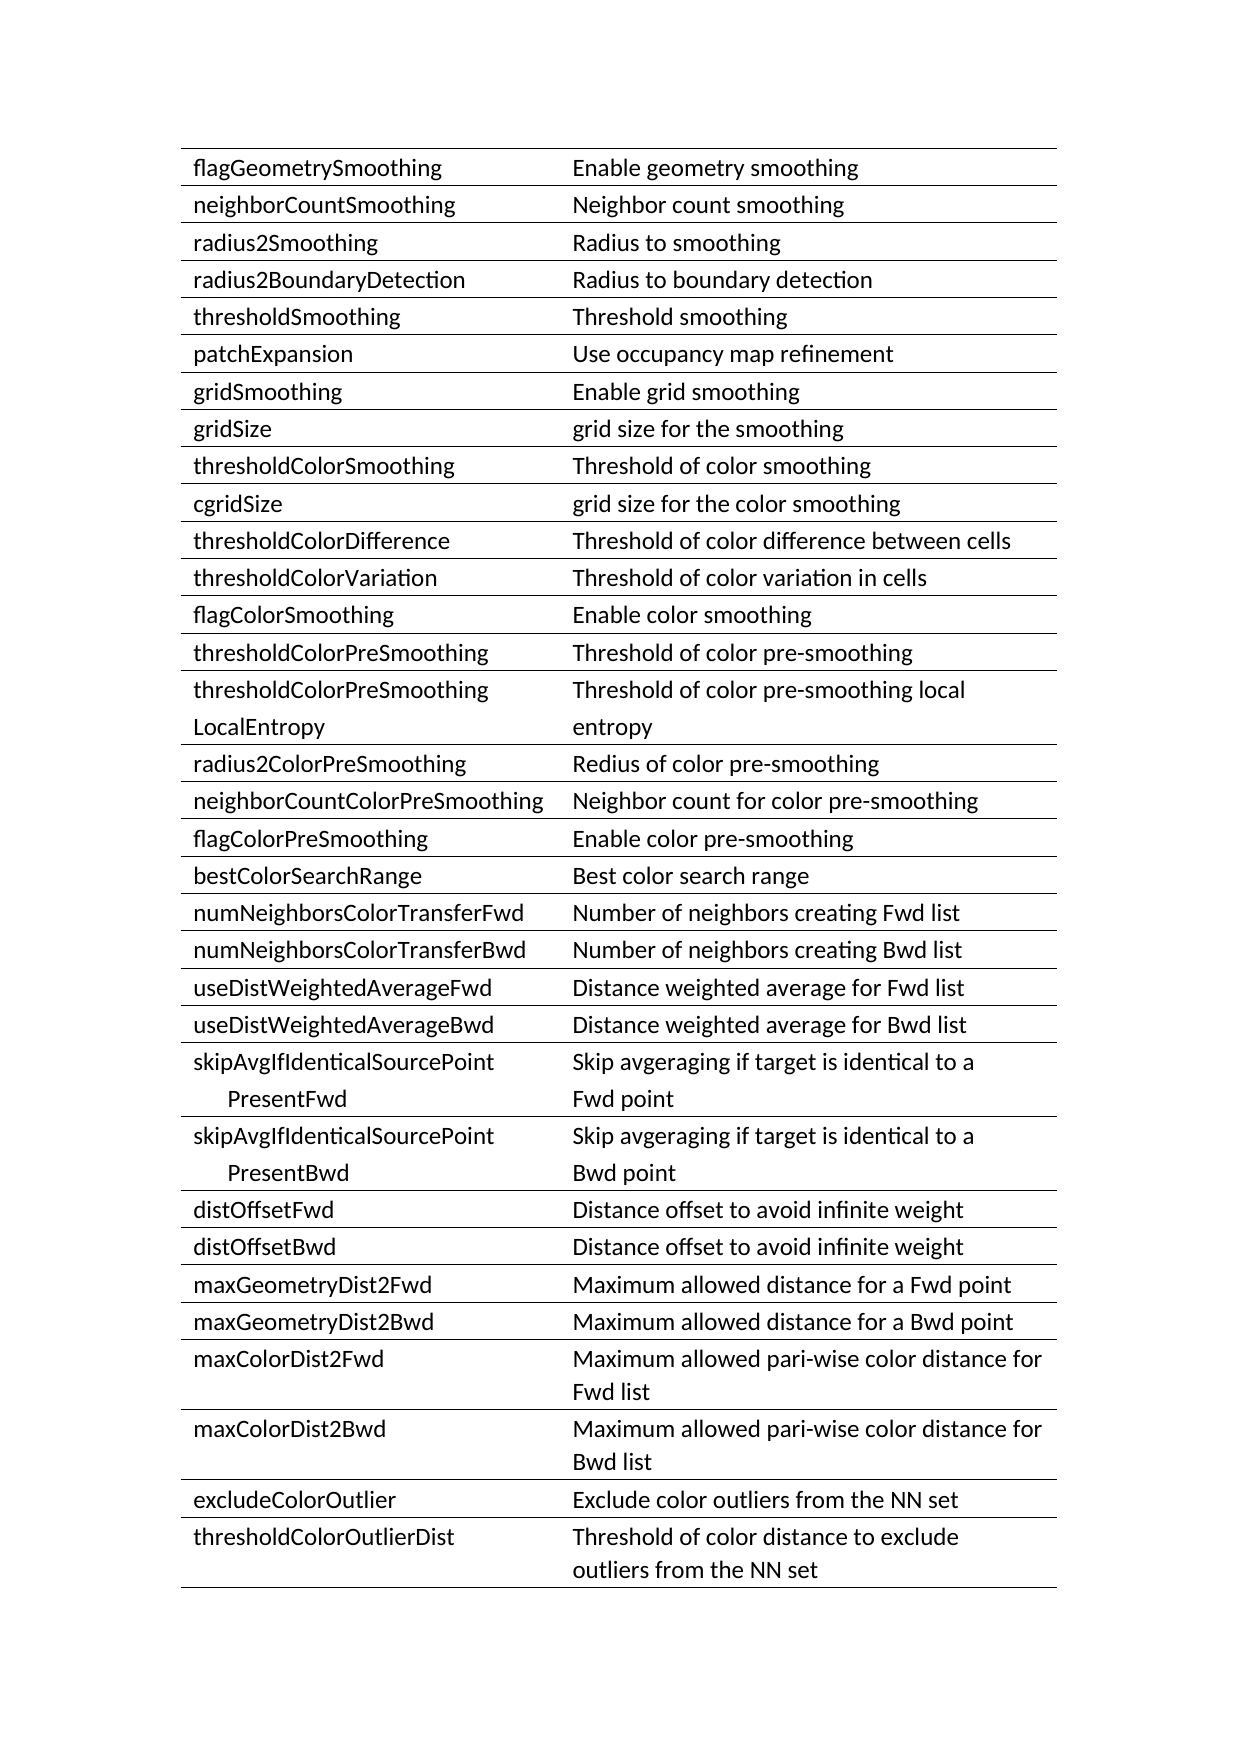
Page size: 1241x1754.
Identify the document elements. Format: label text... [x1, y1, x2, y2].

table_cell thresholdColorVariation [181, 559, 572, 595]
table_cell Distance offset to avoid infinite weight [572, 1228, 1057, 1264]
table_cell skipAvgIfIdenticalSourcePoint [181, 1117, 572, 1153]
table_cell Radius to boundary detection [572, 261, 1057, 297]
table_cell Exclude color outliers from the NN set [572, 1480, 1057, 1517]
table_cell grid size for the color smoothing [572, 484, 1057, 521]
table_cell useDistWeightedAverageFwd [181, 969, 572, 1005]
table_cell thresholdColorPreSmoothing [181, 634, 572, 670]
table_cell skipAvgIfIdenticalSourcePoint [181, 1043, 572, 1079]
table_cell Skip avgeraging if target is identical to a [572, 1117, 1057, 1153]
table_cell patchExpansion [181, 335, 572, 371]
table_cell maxColorDist2Bwd [181, 1410, 572, 1479]
table_cell maxGeometryDist2Bwd [181, 1303, 572, 1339]
table_cell thresholdColorPreSmoothing [181, 671, 572, 707]
table_cell Maximum allowed distance for a Bwd point [572, 1303, 1057, 1339]
table_cell Neighbor count smoothing [572, 186, 1057, 222]
table_cell Skip avgeraging if target is identical to a [572, 1043, 1057, 1079]
table_cell Redius of color pre-smoothing [572, 745, 1057, 781]
table_cell gridSize [181, 410, 572, 446]
table_cell Threshold of color pre-smoothing [572, 634, 1057, 670]
table_cell PresentFwd [181, 1079, 572, 1116]
table_cell bestColorSearchRange [181, 857, 572, 893]
table_cell Number of neighbors creating Bwd list [572, 931, 1057, 967]
table_cell Distance offset to avoid infinite weight [572, 1191, 1057, 1227]
table_cell Enable geometry smoothing [572, 149, 1057, 185]
table_cell Enable color smoothing [572, 596, 1057, 632]
table_cell thresholdSmoothing [181, 298, 572, 334]
table_cell maxGeometryDist2Fwd [181, 1265, 572, 1302]
table_cell Number of neighbors creating Fwd list [572, 894, 1057, 930]
table_cell neighborCountColorPreSmoothing [181, 782, 572, 818]
table_cell thresholdColorOutlierDist [181, 1518, 572, 1587]
table_cell maxColorDist2Fwd [181, 1340, 572, 1409]
table_cell radius2ColorPreSmoothing [181, 745, 572, 781]
table_cell thresholdColorSmoothing [181, 447, 572, 483]
table_cell Distance weighted average for Fwd list [572, 969, 1057, 1005]
table_cell Threshold of color smoothing [572, 447, 1057, 483]
table_cell Maximum allowed pari-wise color distance for Fwd list [572, 1340, 1057, 1409]
table_cell gridSmoothing [181, 373, 572, 409]
table_cell Radius to smoothing [572, 223, 1057, 259]
table_cell neighborCountSmoothing [181, 186, 572, 222]
table_cell thresholdColorDifference [181, 522, 572, 558]
table_cell Threshold smoothing [572, 298, 1057, 334]
table_cell useDistWeightedAverageBwd [181, 1006, 572, 1042]
table_cell Threshold of color difference between cells [572, 522, 1057, 558]
table_cell Threshold of color pre-smoothing local [572, 671, 1057, 707]
table_cell numNeighborsColorTransferFwd [181, 894, 572, 930]
table_cell radius2Smoothing [181, 223, 572, 259]
table_cell Best color search range [572, 857, 1057, 893]
table_cell grid size for the smoothing [572, 410, 1057, 446]
table_cell entropy [572, 707, 1057, 744]
table_cell Threshold of color variation in cells [572, 559, 1057, 595]
table_cell cgridSize [181, 484, 572, 521]
table_cell Maximum allowed distance for a Fwd point [572, 1265, 1057, 1302]
table_cell distOffsetBwd [181, 1228, 572, 1264]
table_cell LocalEntropy [181, 707, 572, 744]
table_cell Neighbor count for color pre-smoothing [572, 782, 1057, 818]
table_cell flagGeometrySmoothing [181, 149, 572, 185]
table_cell Use occupancy map refinement [572, 335, 1057, 371]
table_cell flagColorSmoothing [181, 596, 572, 632]
table_cell Enable color pre-smoothing [572, 819, 1057, 856]
table_cell PresentBwd [181, 1153, 572, 1190]
table_cell flagColorPreSmoothing [181, 819, 572, 856]
table_cell numNeighborsColorTransferBwd [181, 931, 572, 967]
table_cell Enable grid smoothing [572, 373, 1057, 409]
table_cell Maximum allowed pari-wise color distance for Bwd list [572, 1410, 1057, 1479]
table_cell radius2BoundaryDetection [181, 261, 572, 297]
table_cell Fwd point [572, 1079, 1057, 1116]
table_cell distOffsetFwd [181, 1191, 572, 1227]
table_cell Threshold of color distance to exclude outliers from the NN set [572, 1518, 1057, 1587]
table_cell Distance weighted average for Bwd list [572, 1006, 1057, 1042]
table_cell Bwd point [572, 1153, 1057, 1190]
table_cell excludeColorOutlier [181, 1480, 572, 1517]
